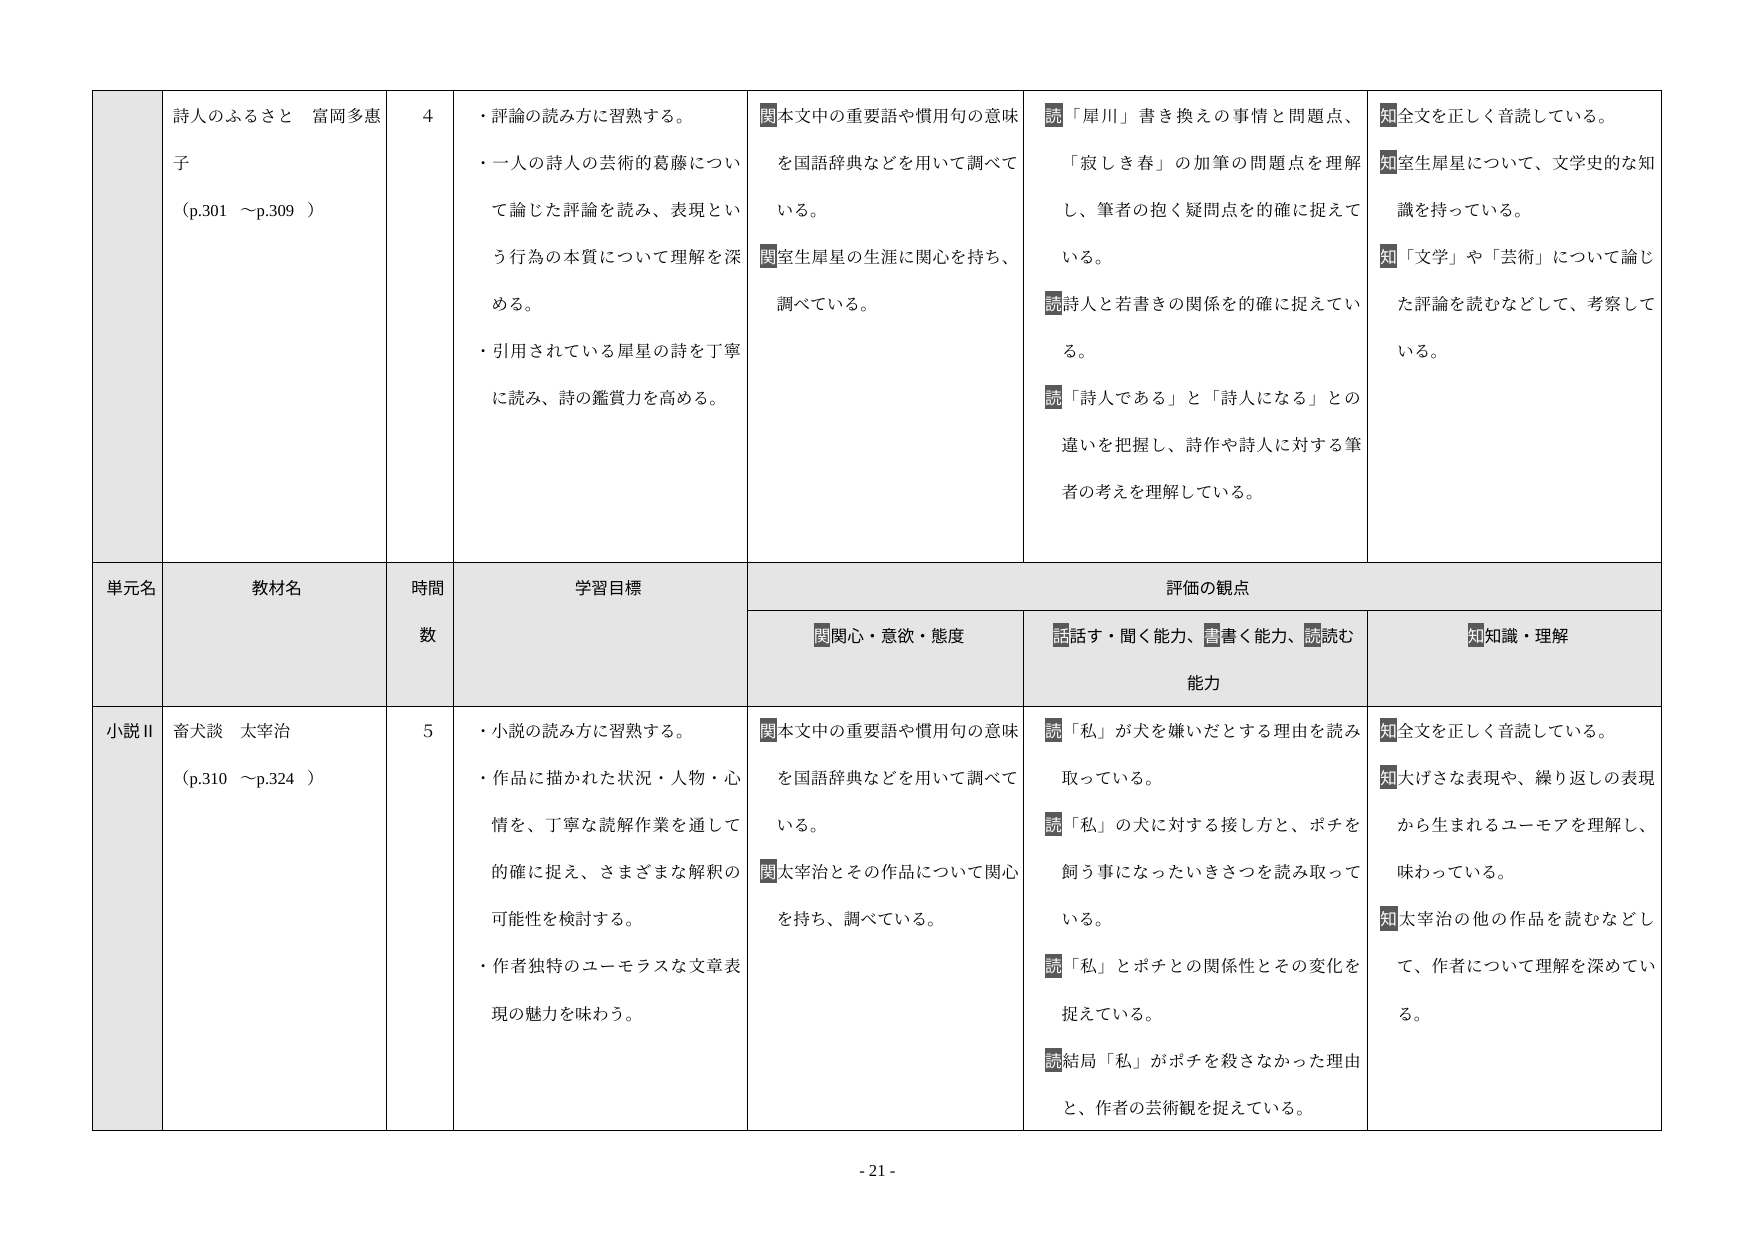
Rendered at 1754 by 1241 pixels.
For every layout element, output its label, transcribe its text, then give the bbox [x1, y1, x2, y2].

table_cell 時間数 [387, 563, 453, 706]
table_cell ５ [387, 707, 453, 1130]
table_cell 関本文中の重要語や慣用句の意味を国語辞典などを用いて調べている。 関室生犀星の生涯に関心を持ち、調べている。 [748, 91, 1023, 562]
table_cell 話話す・聞く能力、書書く能力、読読む能力 [1024, 611, 1367, 706]
table_cell 教材名 [163, 563, 386, 706]
table_cell 知全文を正しく音読している。 知室生犀星について、文学史的な知識を持っている。 知「文学」や「芸術」について論じた評論を読むなどして、考察している。 [1368, 91, 1661, 562]
table_cell 単元名 [93, 563, 162, 706]
table_cell 知知識・理解 [1368, 611, 1661, 706]
table_cell ・小説の読み方に習熟する。 ・作品に描かれた状況・人物・心情を、丁寧な読解作業を通して的確に捉え、さまざまな解釈の可能性を検討する。 ・作者独特のユーモラスな文章表現の魅力を味わう。 [454, 707, 747, 1130]
table_cell 読「私」が犬を嫌いだとする理由を読み取っている。 読「私」の犬に対する接し方と、ポチを飼う事になったいきさつを読み取っている。 読「私」とポチとの関係性とその変化を捉えている。 読結局「私」がポチを殺さなかった理由と、作者の芸術観を捉えている。 [1024, 707, 1367, 1130]
table_cell 評論Ⅲ [93, 91, 162, 562]
table_cell 知全文を正しく音読している。 知大げさな表現や、繰り返しの表現から生まれるユーモアを理解し、味わっている。 知太宰治の他の作品を読むなどして、作者について理解を深めている。 [1368, 707, 1661, 1130]
table_cell ４ [387, 91, 453, 562]
table_cell 畜犬談 太宰治 （p.310～p.324） [163, 707, 386, 1130]
table_cell 学習目標 [454, 563, 747, 706]
table_cell 関本文中の重要語や慣用句の意味を国語辞典などを用いて調べている。 関太宰治とその作品について関心を持ち、調べている。 [748, 707, 1023, 1130]
table_cell 詩人のふるさと 富岡多惠子 （p.301～p.309） [163, 91, 386, 562]
table_cell ・評論の読み方に習熟する。 ・一人の詩人の芸術的葛藤について論じた評論を読み、表現という行為の本質について理解を深める。 ・引用されている犀星の詩を丁寧に読み、詩の鑑賞力を高める。 [454, 91, 747, 562]
table_cell 関関心・意欲・態度 [748, 611, 1023, 706]
table_cell 小説Ⅱ [93, 707, 162, 1130]
table_cell 読「犀川」書き換えの事情と問題点、「寂しき春」の加筆の問題点を理解し、筆者の抱く疑問点を的確に捉えている。 読詩人と若書きの関係を的確に捉えている。 読「詩人である」と「詩人になる」との違いを把握し、詩作や詩人に対する筆者の考えを理解している。 [1024, 91, 1367, 562]
table_cell 評価の観点 [748, 563, 1661, 610]
